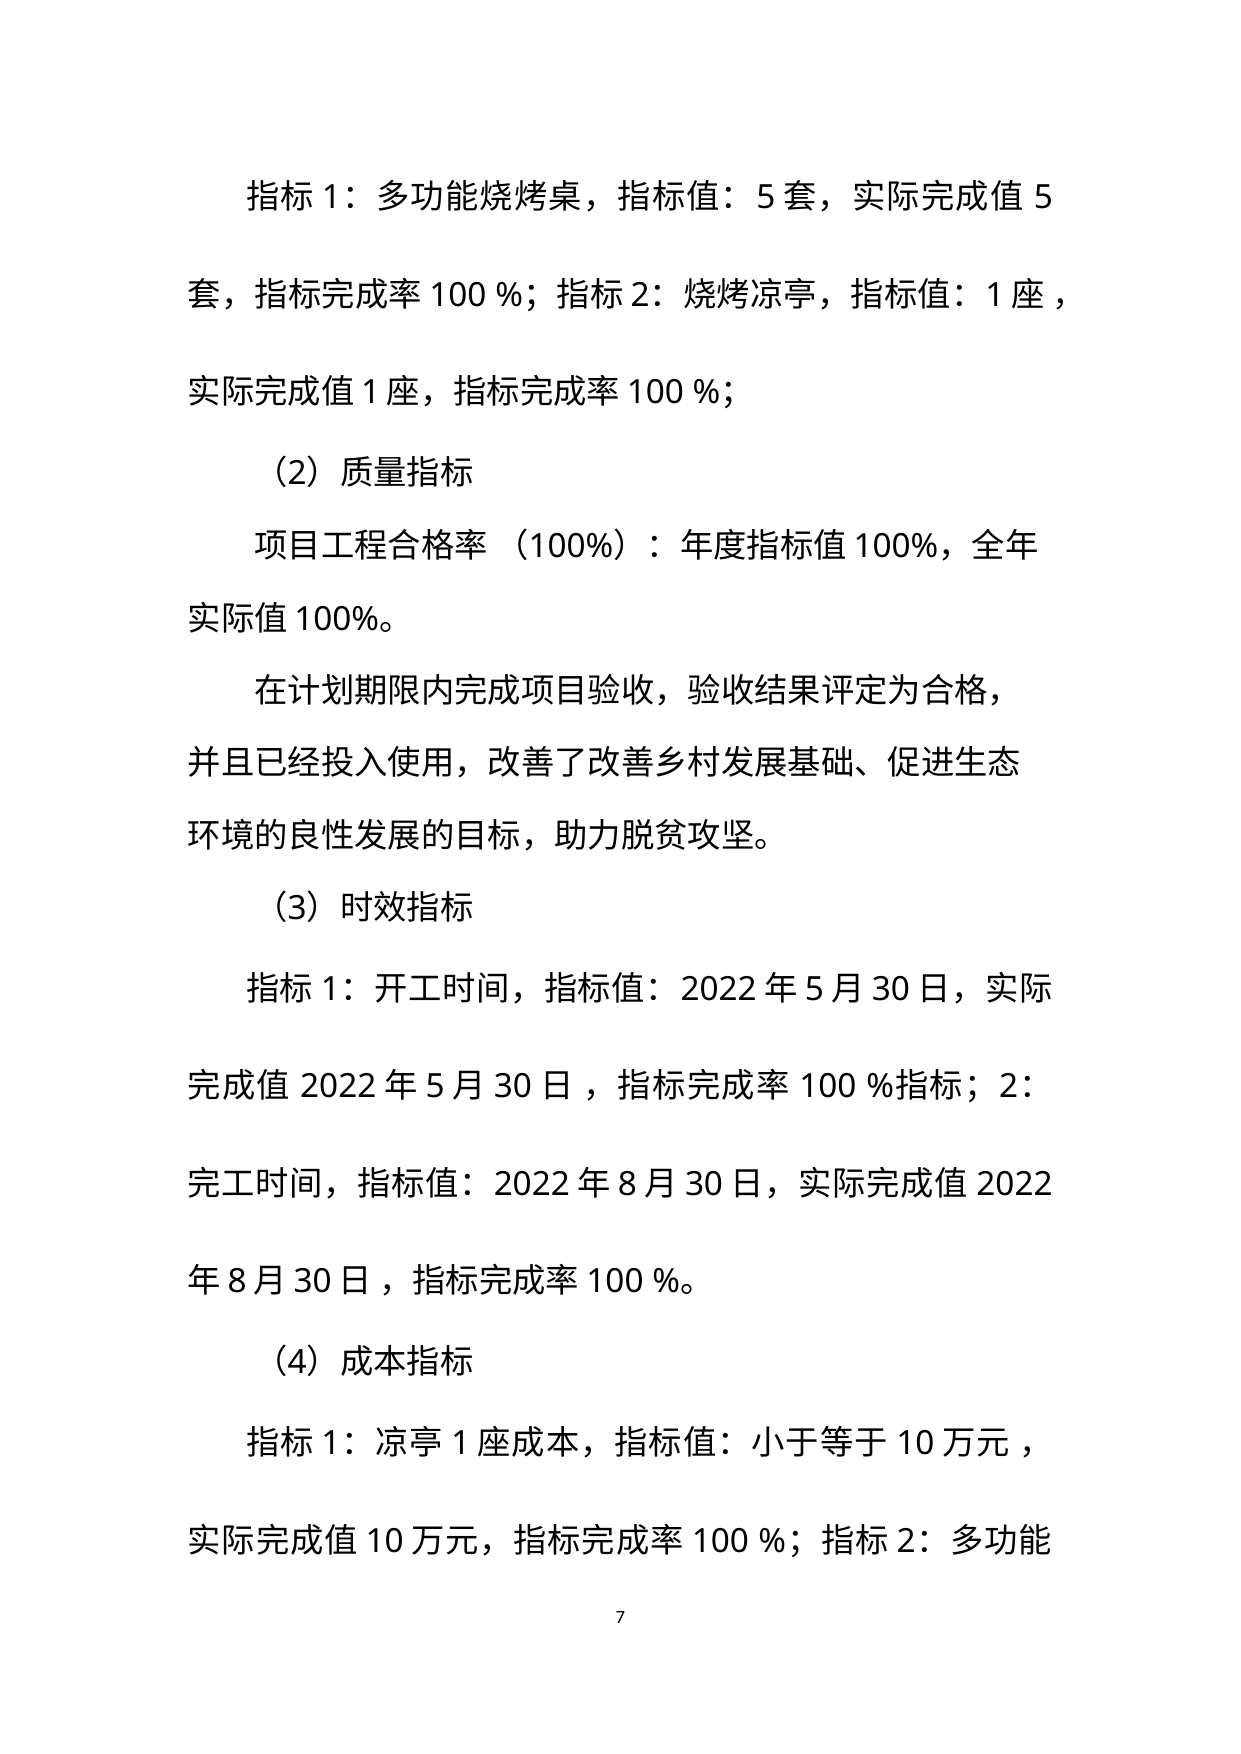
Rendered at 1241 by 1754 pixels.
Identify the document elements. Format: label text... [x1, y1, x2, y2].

text 指标1：多功能烧烤桌，指标值：5套，实际完成值 5套，指标完成率100 %；指标2：烧烤凉亭，指标值：1座 ，实际完成值1座，指标完成率100 %； [187, 162, 1053, 422]
list 质量指标 [187, 446, 1053, 494]
text 在计划期限内完成项目验收，验收结果评定为合格，并且已经投入使用，改善了改善乡村发展基础、促进生态环境的良性发展的目标，助力脱贫攻坚。 [187, 664, 1053, 857]
text 项目工程合格率 （100%）：年度指标值100%，全年实际值100%。 [187, 519, 1053, 640]
text （4）成本指标 [187, 1335, 1053, 1383]
text 指标1：开工时间，指标值：2022年5月30日，实际完成值 2022年5月30日 ，指标完成率 100 %指标；2：完工时间，指标值：2022年8月30日，实际完成值 2022年8月30日 ，指标完成率 100 %。 [187, 953, 1053, 1311]
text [187, 1408, 1053, 1570]
text （3）时效指标 [187, 881, 1053, 929]
